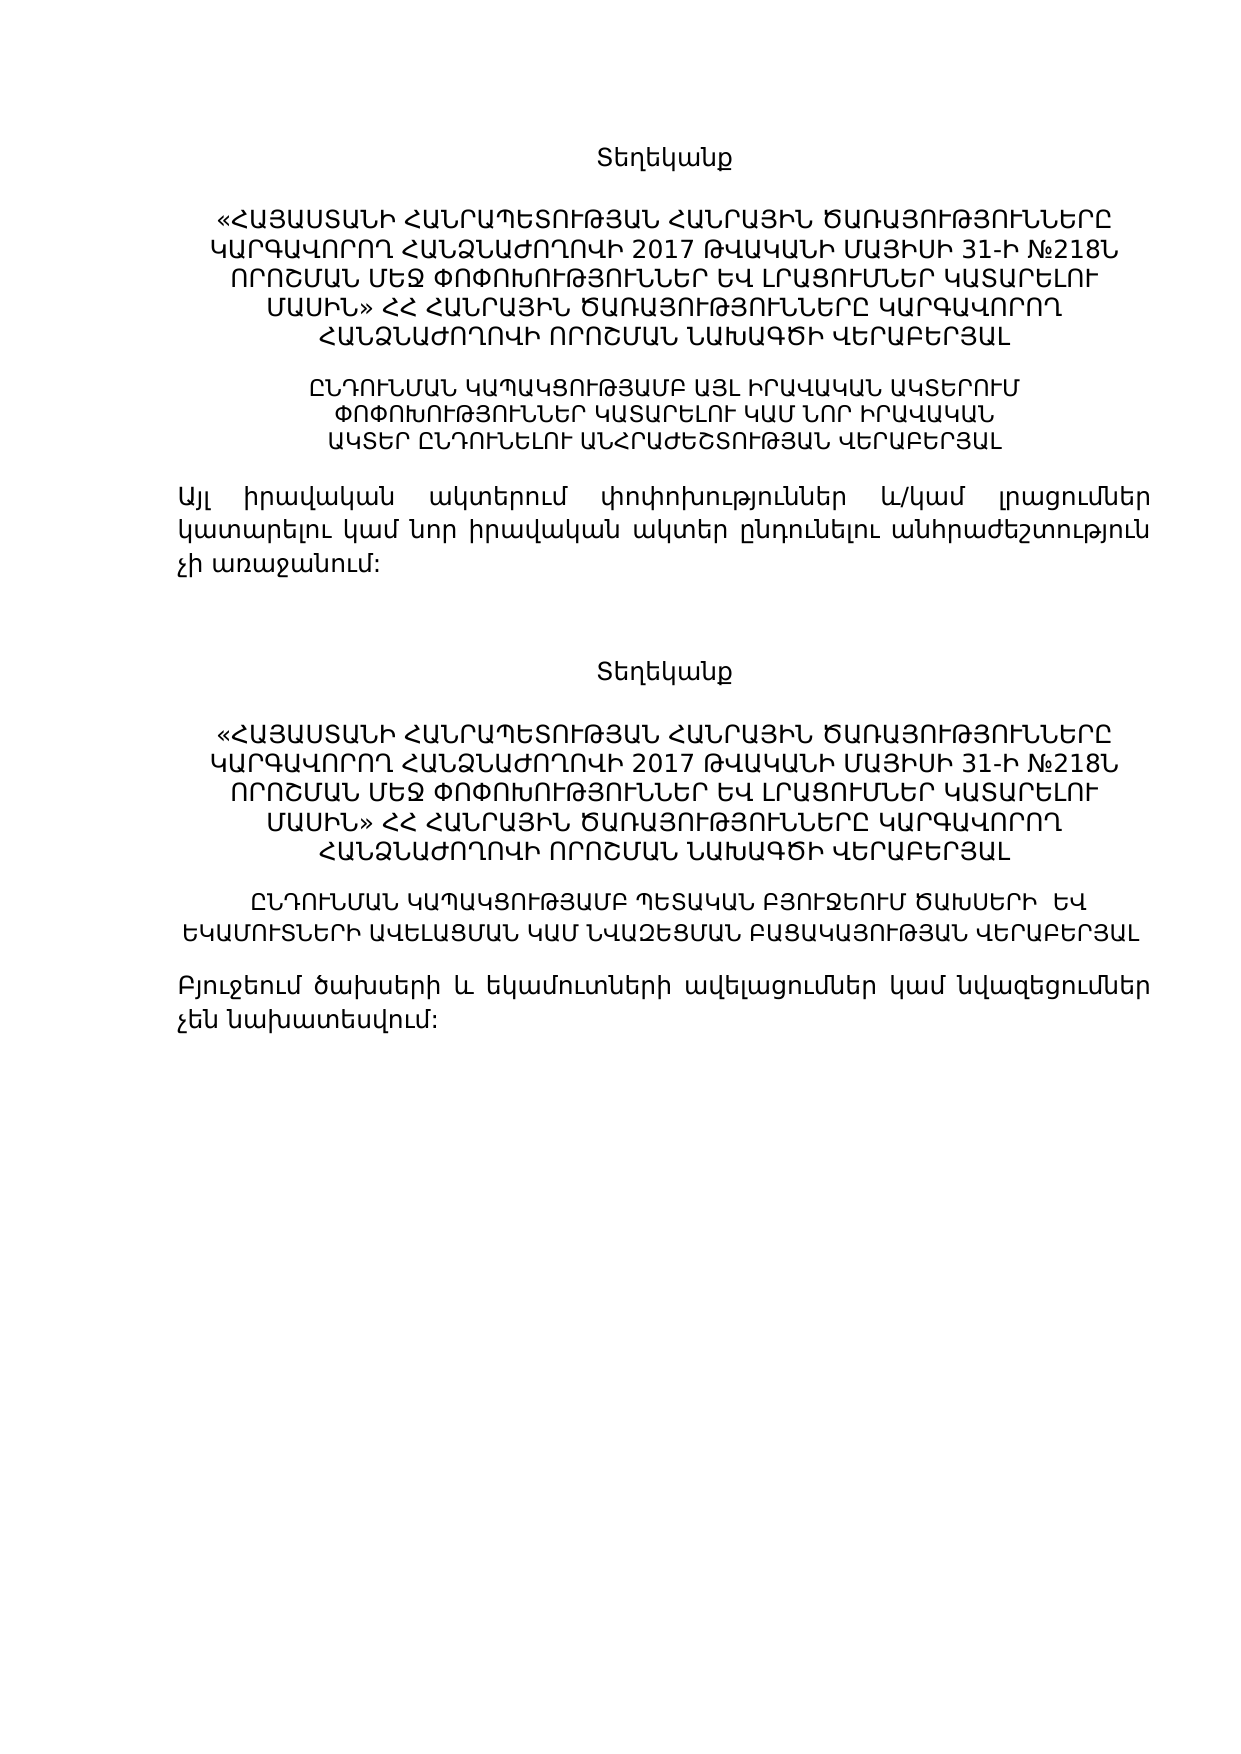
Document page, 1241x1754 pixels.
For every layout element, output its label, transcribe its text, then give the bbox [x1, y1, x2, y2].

text Տեղեկանք [177, 143, 1152, 172]
text ԸՆԴՈՒՆՄԱՆ ԿԱՊԱԿՑՈՒԹՅԱՄԲ ՊԵՏԱԿԱՆ ԲՅՈՒՋԵՈՒՄ ԾԱԽՍԵՐԻ ԵՎ ԵԿԱՄՈՒՏՆԵՐԻ ԱՎԵԼԱՑՄԱՆ ԿԱՄ ՆՎԱԶԵՑՄԱՆ ԲԱՑԱԿԱՅՈՒԹՅԱՆ ՎԵՐԱԲԵՐՅԱԼ [177, 889, 1152, 947]
text «ՀԱՅԱՍՏԱՆԻ ՀԱՆՐԱՊԵՏՈՒԹՅԱՆ ՀԱՆՐԱՅԻՆ ԾԱՌԱՅՈՒԹՅՈՒՆՆԵՐԸ ԿԱՐԳԱՎՈՐՈՂ ՀԱՆՁՆԱԺՈՂՈՎԻ 2017 ԹՎԱԿԱՆԻ ՄԱՅԻՍԻ 31-Ի №218Ն ՈՐՈՇՄԱՆ ՄԵՋ ՓՈՓՈԽՈՒԹՅՈՒՆՆԵՐ ԵՎ ԼՐԱՑՈՒՄՆԵՐ ԿԱՏԱՐԵԼՈՒ ՄԱՍԻՆ» ՀՀ ՀԱՆՐԱՅԻՆ ԾԱՌԱՅՈՒԹՅՈՒՆՆԵՐԸ ԿԱՐԳԱՎՈՐՈՂ ՀԱՆՁՆԱԺՈՂՈՎԻ ՈՐՈՇՄԱՆ ՆԱԽԱԳԾԻ ՎԵՐԱԲԵՐՅԱԼ [177, 720, 1152, 866]
text Տեղեկանք [177, 657, 1152, 687]
text Բյուջեում ծախսերի և եկամուտների ավելացումներ կամ նվազեցումներ չեն նախատեսվում: [177, 972, 1152, 1034]
text «ՀԱՅԱՍՏԱՆԻ ՀԱՆՐԱՊԵՏՈՒԹՅԱՆ ՀԱՆՐԱՅԻՆ ԾԱՌԱՅՈՒԹՅՈՒՆՆԵՐԸ ԿԱՐԳԱՎՈՐՈՂ ՀԱՆՁՆԱԺՈՂՈՎԻ 2017 ԹՎԱԿԱՆԻ ՄԱՅԻՍԻ 31-Ի №218Ն ՈՐՈՇՄԱՆ ՄԵՋ ՓՈՓՈԽՈՒԹՅՈՒՆՆԵՐ ԵՎ ԼՐԱՑՈՒՄՆԵՐ ԿԱՏԱՐԵԼՈՒ ՄԱՍԻՆ» ՀՀ ՀԱՆՐԱՅԻՆ ԾԱՌԱՅՈՒԹՅՈՒՆՆԵՐԸ ԿԱՐԳԱՎՈՐՈՂ ՀԱՆՁՆԱԺՈՂՈՎԻ ՈՐՈՇՄԱՆ ՆԱԽԱԳԾԻ ՎԵՐԱԲԵՐՅԱԼ [177, 206, 1152, 352]
text ԸՆԴՈՒՆՄԱՆ ԿԱՊԱԿՑՈՒԹՅԱՄԲ ԱՅԼ ԻՐԱՎԱԿԱՆ ԱԿՏԵՐՈՒՄ ՓՈՓՈԽՈՒԹՅՈՒՆՆԵՐ ԿԱՏԱՐԵԼՈՒ ԿԱՄ ՆՈՐ ԻՐԱՎԱԿԱՆ ԱԿՏԵՐ ԸՆԴՈՒՆԵԼՈՒ ԱՆՀՐԱԺԵՇՏՈՒԹՅԱՆ ՎԵՐԱԲԵՐՅԱԼ [177, 375, 1152, 455]
text Այլ իրավական ակտերում փոփոխություններ և/կամ լրացումներ կատարելու կամ նոր իրավական ակտեր ընդունելու անհրաժեշտություն չի առաջանում: [177, 482, 1152, 578]
